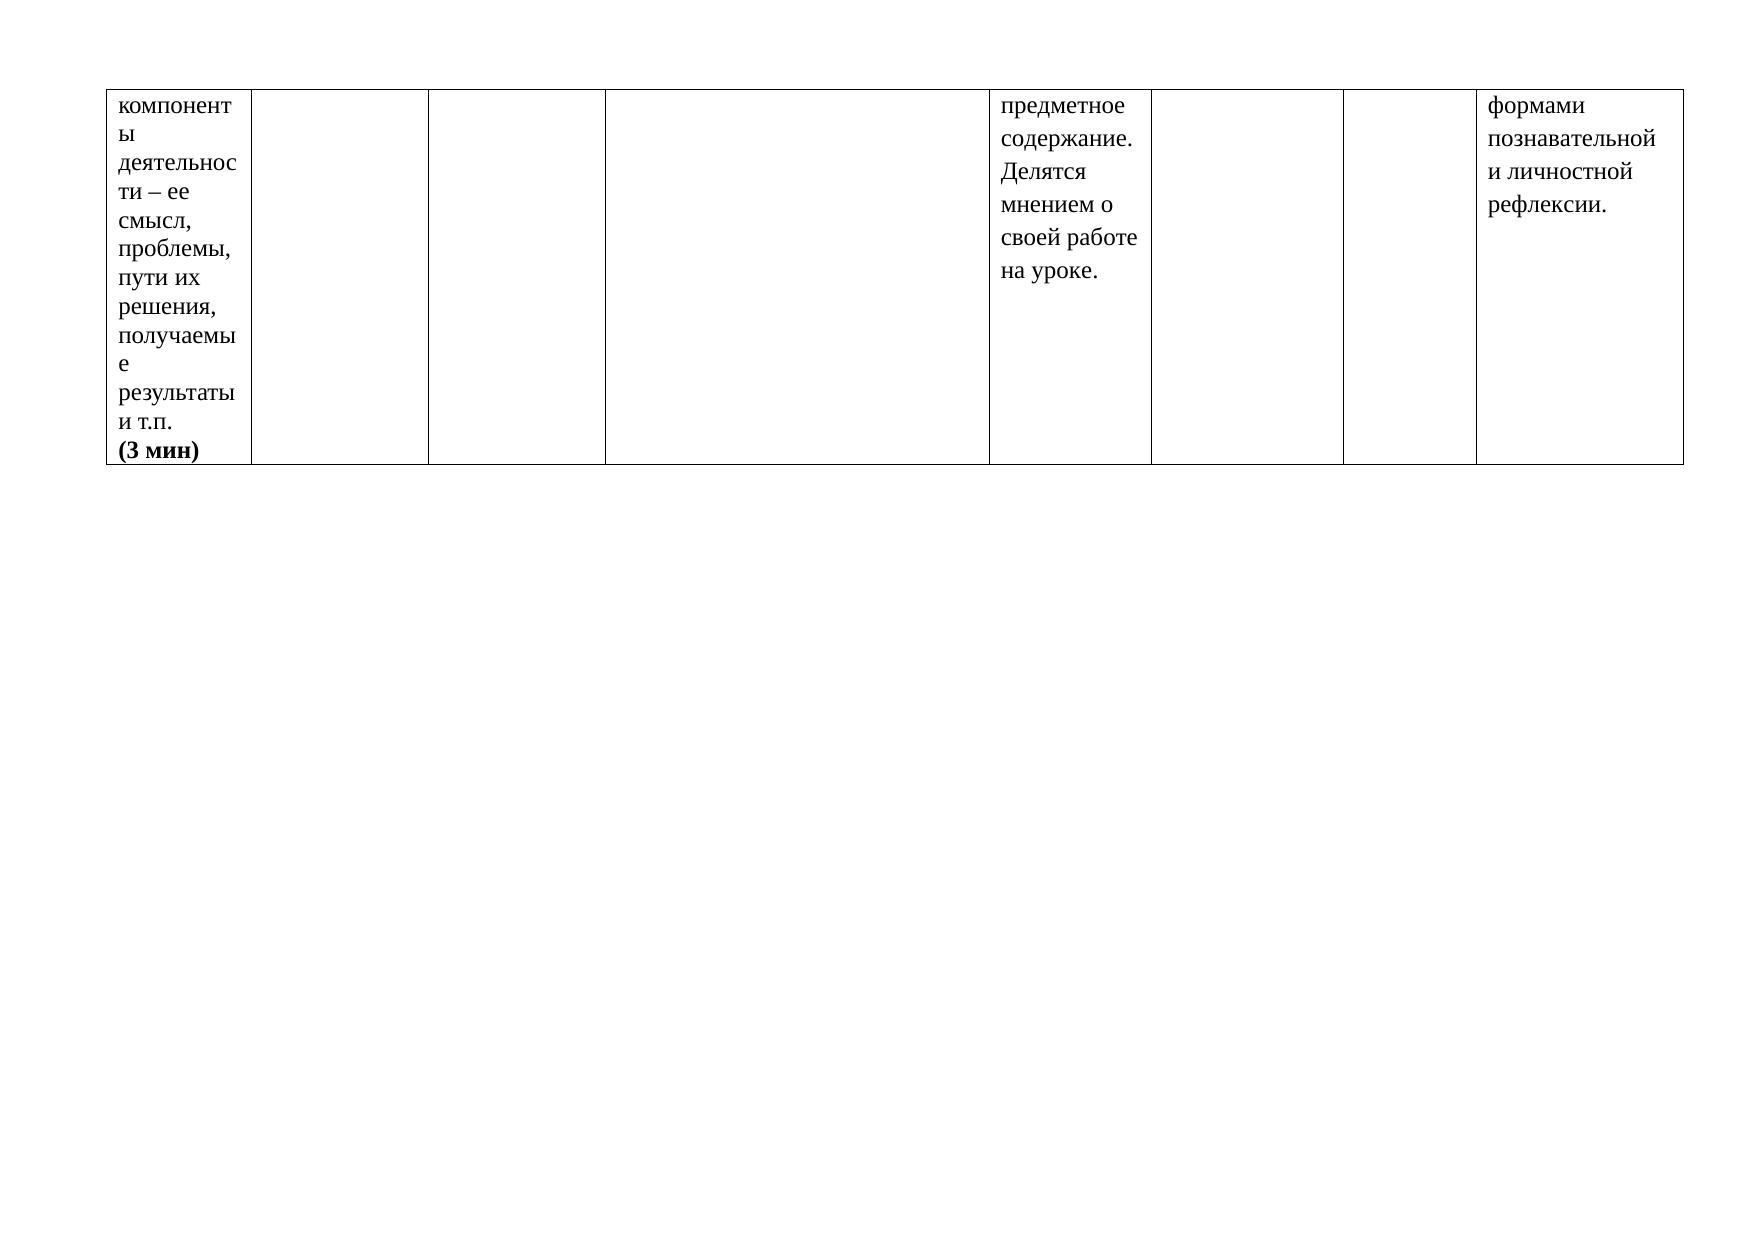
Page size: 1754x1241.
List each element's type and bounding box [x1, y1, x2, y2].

table_cell [1344, 90, 1476, 463]
table_cell [107, 90, 251, 463]
table_cell [606, 90, 989, 463]
table_cell [990, 90, 1151, 463]
table_cell [1477, 90, 1683, 463]
table_cell [1152, 90, 1343, 463]
table_cell [429, 90, 605, 463]
table_cell [252, 90, 428, 463]
